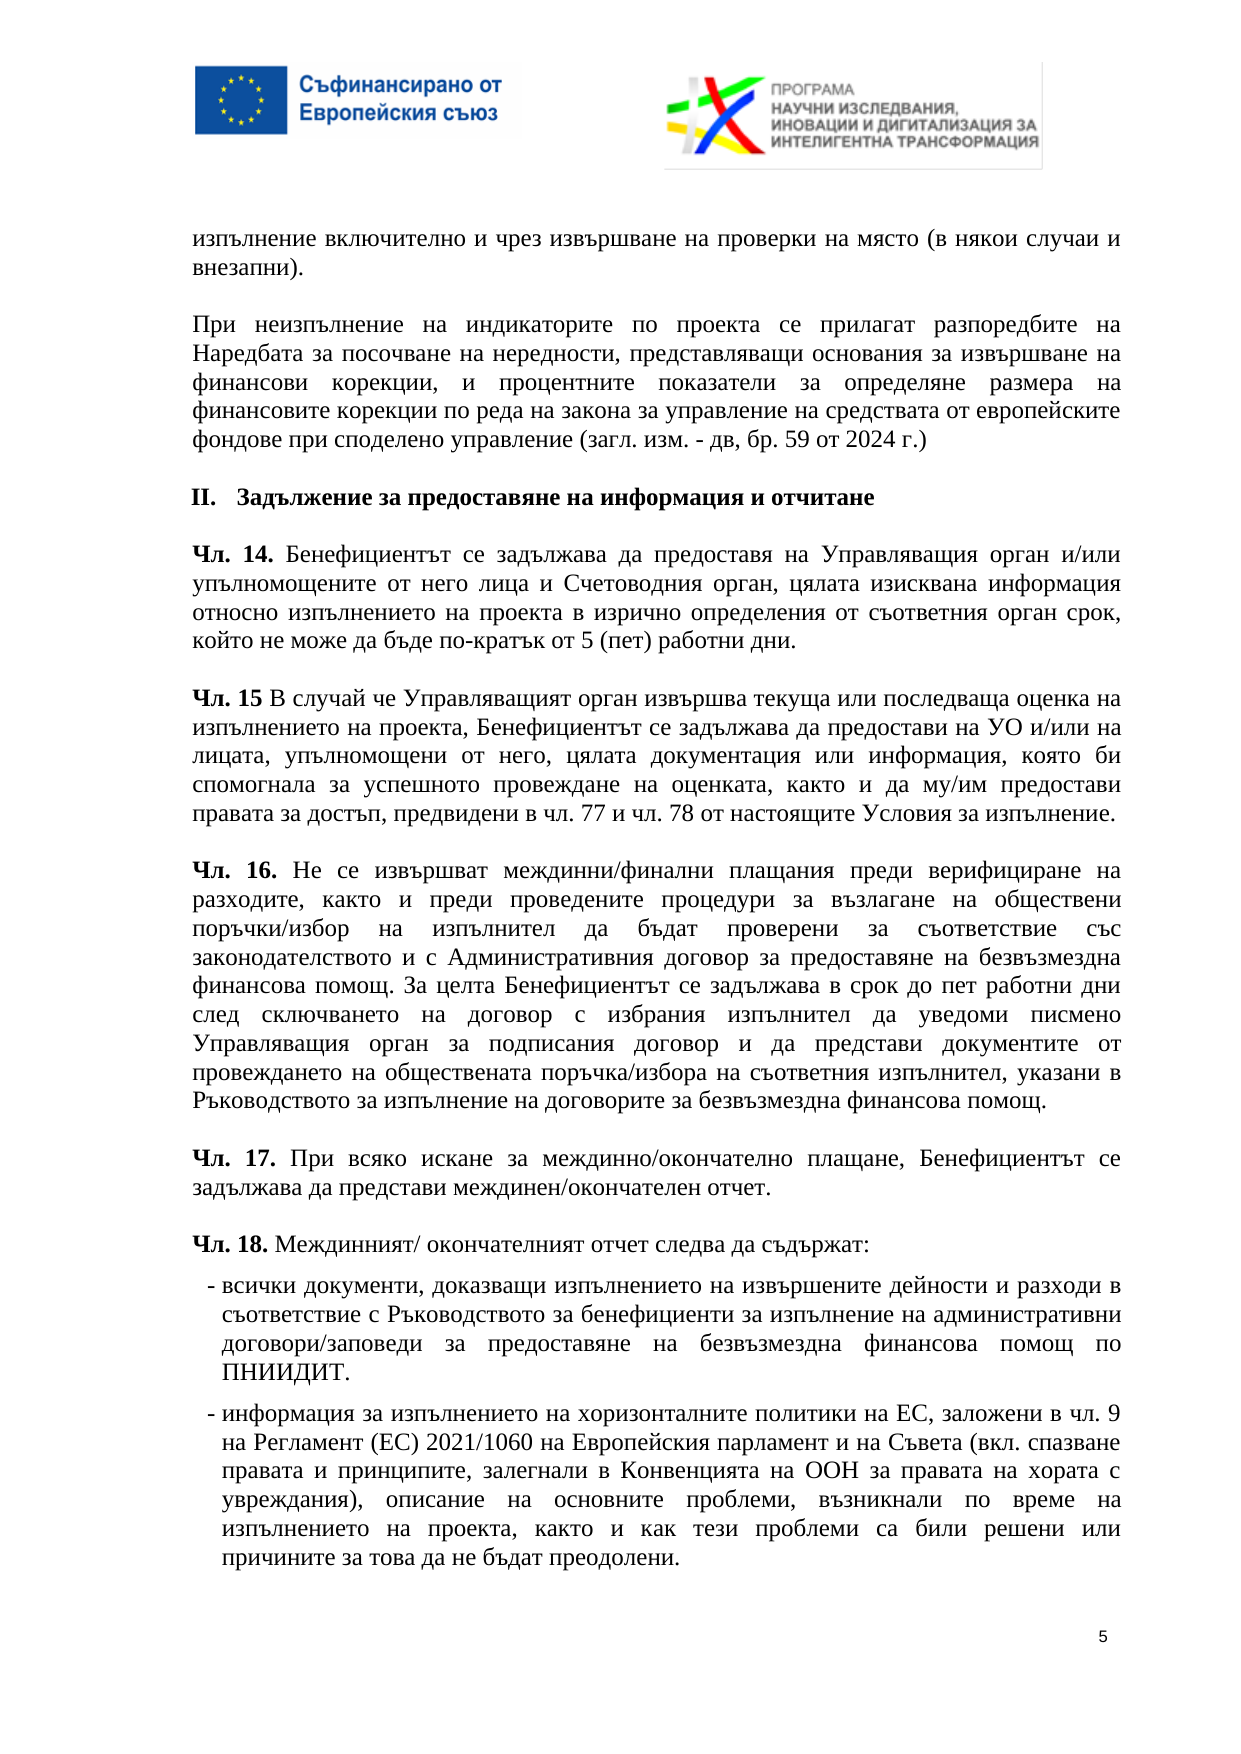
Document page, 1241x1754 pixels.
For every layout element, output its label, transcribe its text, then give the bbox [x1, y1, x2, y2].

text Чл. 15 В случай че Управляващият орган извършва текуща или последваща оценка на изпълнението на проекта, Бенефициентът се задължава да предостави на УО и/или на лицата, упълномощени от него, цялата документация или информация, която би спомогнала за успешното провеждане на оценката, както и да му/им предостави правата за достъп, предвидени в чл. 77 и чл. 78 от настоящите Условия за изпълнение. [192, 683, 1122, 827]
list информация за изпълнението на хоризонталните политики на ЕС, заложени в чл. 9 на Регламент (ЕС) 2021/1060 на Европейския парламент и на Съвета (вкл. спазване правата и принципите, залегнали в Конвенцията на ООН за правата на хората с увреждания), описание на основните проблеми, възникнали по време на изпълнението на проекта, както и как тези проблеми са били решени или причините за това да не бъдат преодолени. [207, 1398, 1122, 1570]
list Задължение за предоставяне на информация и отчитане [216, 482, 1122, 510]
list Чл. 17. При всяко искане за междинно/окончателно плащане, Бенефициентът се задължава да представи междинен/окончателен отчет. [192, 1143, 1122, 1200]
picture [664, 62, 1044, 171]
list Чл. 16. Не се извършват междинни/финални плащания преди верифициране на разходите, както и преди проведените процедури за възлагане на обществени поръчки/избор на изпълнител да бъдат проверени за съответствие със законодателството и с Административния договор за предоставяне на безвъзмездна финансова помощ. За целта Бенефициентът се задължава в срок до пет работни дни след сключването на договор с избрания изпълнител да уведоми писмено Управляващия орган за подписания договор и да представи документите от провеждането на обществената поръчка/избора на съответния изпълнител, указани в Ръководството за изпълнение на договорите за безвъзмездна финансова помощ. [192, 855, 1122, 1114]
text Чл. 14. Бенефициентът се задължава да предоставя на Управляващия орган и/или упълномощените от него лица и Счетоводния орган, цялата изисквана информация относно изпълнението на проекта в изрично определения от съответния орган срок, който не може да бъде по-кратък от 5 (пет) работни дни. [192, 539, 1122, 654]
picture [192, 62, 522, 139]
list Чл. 18. Междинният/ окончателният отчет следва да съдържат: [192, 1229, 1122, 1258]
list При неизпълнение на индикаторите по проекта се прилагат разпоредбите на Наредбата за посочване на нередности, представляващи основания за извършване на финансови корекции, и процентните показатели за определяне размера на финансовите корекции по реда на закона за управление на средствата от европейските фондове при споделено управление (загл. изм. - дв, бр. 59 от 2024 г.) [192, 309, 1122, 453]
list всички документи, доказващи изпълнението на извършените дейности и разходи в съответствие с Ръководството за бенефициенти за изпълнение на административни договори/заповеди за предоставяне на безвъзмездна финансова помощ по ПНИИДИТ. [207, 1270, 1122, 1385]
